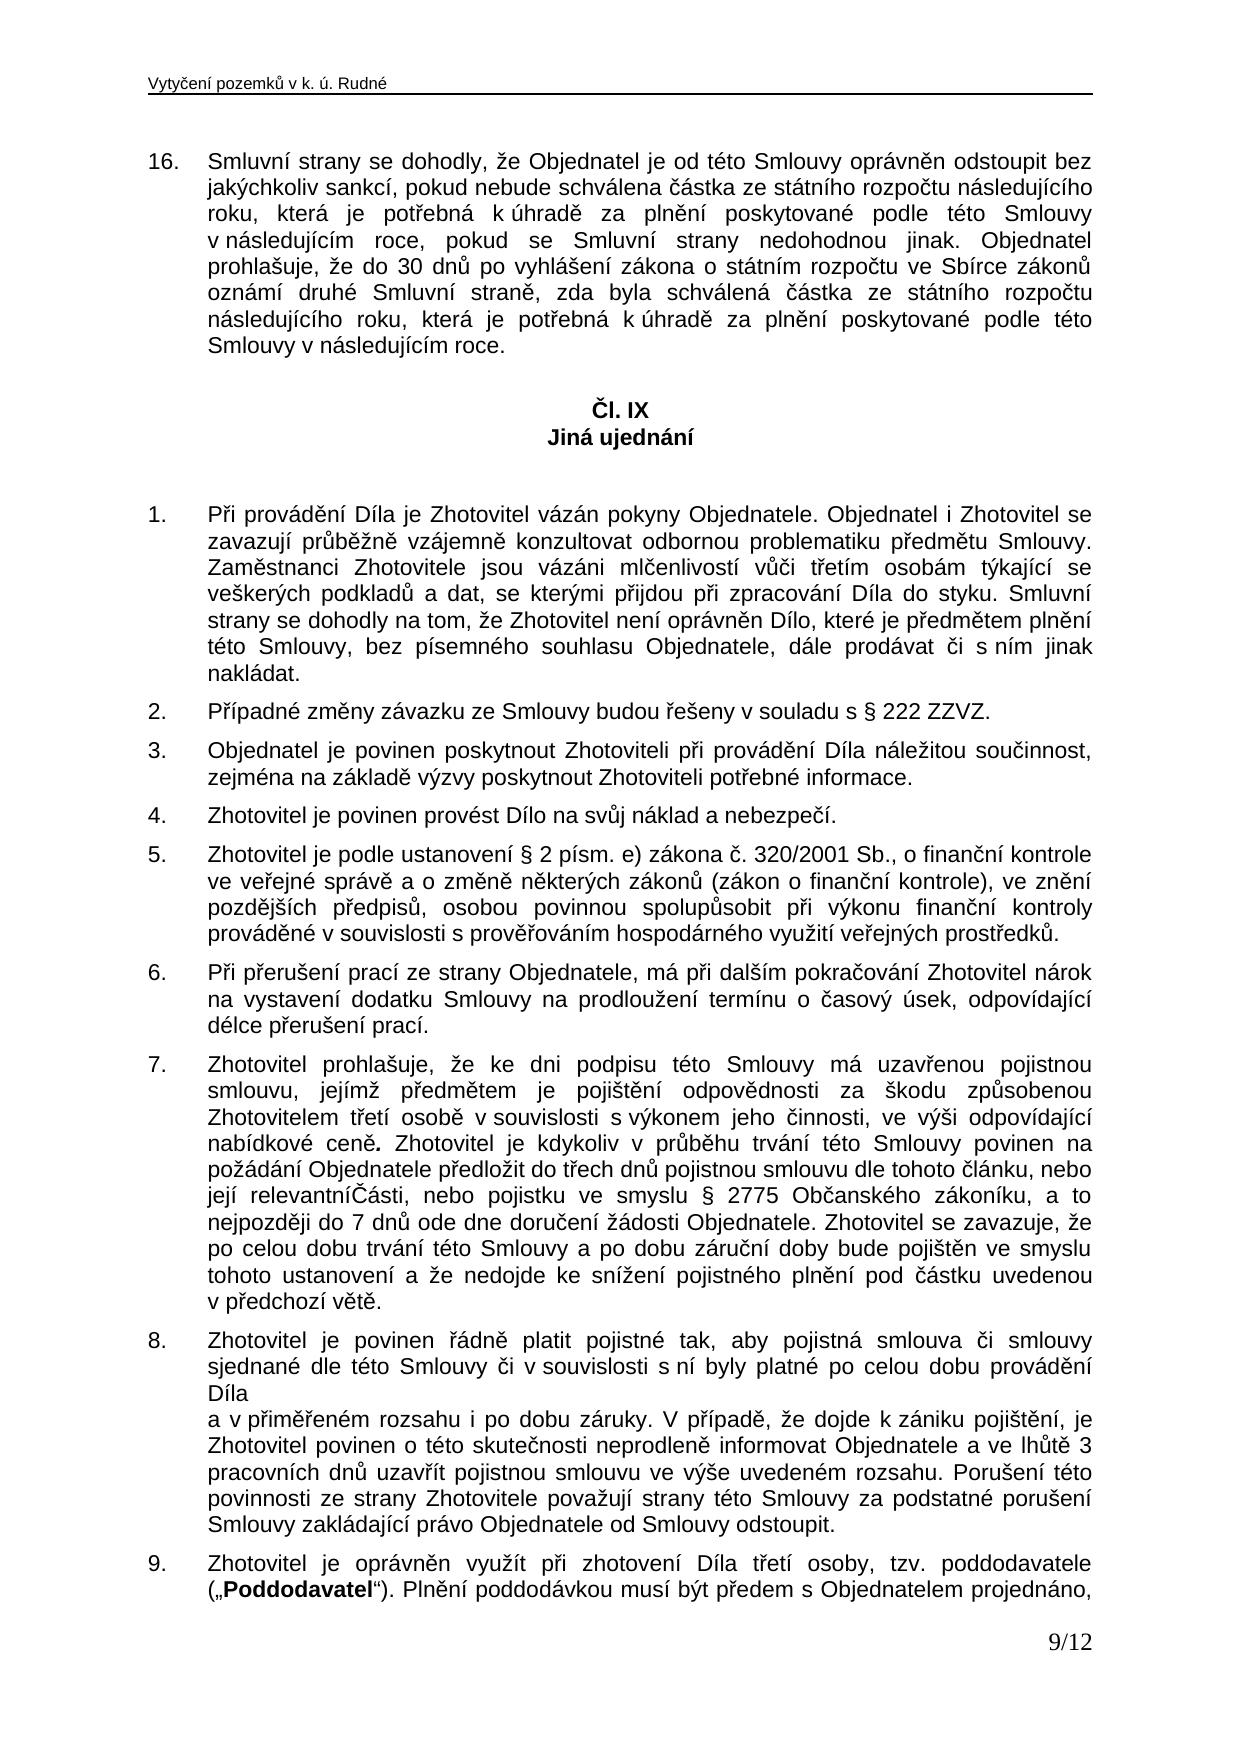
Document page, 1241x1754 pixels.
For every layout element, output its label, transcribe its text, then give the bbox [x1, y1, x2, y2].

list Objednatel je povinen poskytnout Zhotoviteli při provádění Díla náležitou součinnost, zejména na základě výzvy poskytnout Zhotoviteli potřebné informace. [148, 737, 1093, 790]
list Zhotovitel je povinen provést Dílo na svůj náklad a nebezpečí. [148, 802, 1093, 829]
list Zhotovitel je podle ustanovení § 2 písm. e) zákona č. 320/2001 Sb., o finanční kontrole ve veřejné správě a o změně některých zákonů (zákon o finanční kontrole), ve znění pozdějších předpisů, osobou povinnou spolupůsobit při výkonu finanční kontroly prováděné v souvislosti s prověřováním hospodárného využití veřejných prostředků. [148, 841, 1093, 947]
list Při provádění Díla je Zhotovitel vázán pokyny Objednatele. Objednatel i Zhotovitel se zavazují průběžně vzájemně konzultovat odbornou problematiku předmětu Smlouvy. Zaměstnanci Zhotovitele jsou vázáni mlčenlivostí vůči třetím osobám týkající se veškerých podkladů a dat, se kterými přijdou při zpracování Díla do styku. Smluvní strany se dohodly na tom, že Zhotovitel není oprávněn Dílo, které je předmětem plnění této Smlouvy, bez písemného souhlasu Objednatele, dále prodávat či s ním jinak nakládat. [148, 501, 1093, 686]
list Případné změny závazku ze Smlouvy budou řešeny v souladu s § 222 ZZVZ. [148, 698, 1093, 725]
subtitle Jiná ujednání [148, 424, 1093, 450]
list Zhotovitel je povinen řádně platit pojistné tak, aby pojistná smlouva či smlouvy sjednané dle této Smlouvy či v souvislosti s ní byly platné po celou dobu provádění Díla a v přiměřeném rozsahu i po dobu záruky. V případě, že dojde k zániku pojištění, je Zhotovitel povinen o této skutečnosti neprodleně informovat Objednatele a ve lhůtě 3 pracovních dnů uzavřít pojistnou smlouvu ve výše uvedeném rozsahu. Porušení této povinnosti ze strany Zhotovitele považují strany této Smlouvy za podstatné porušení Smlouvy zakládající právo Objednatele od Smlouvy odstoupit. [148, 1327, 1093, 1538]
list Při přerušení prací ze strany Objednatele, má při dalším pokračování Zhotovitel nárok na vystavení dodatku Smlouvy na prodloužení termínu o časový úsek, odpovídající délce přerušení prací. [148, 959, 1093, 1038]
list Smluvní strany se dohodly, že Objednatel je od této Smlouvy oprávněn odstoupit bez jakýchkoliv sankcí, pokud nebude schválena částka ze státního rozpočtu následujícího roku, která je potřebná k úhradě za plnění poskytované podle této Smlouvy v následujícím roce, pokud se Smluvní strany nedohodnou jinak. Objednatel prohlašuje, že do 30 dnů po vyhlášení zákona o státním rozpočtu ve Sbírce zákonů oznámí druhé Smluvní straně, zda byla schválená částka ze státního rozpočtu následujícího roku, která je potřebná k úhradě za plnění poskytované podle této Smlouvy v následujícím roce. [148, 148, 1093, 358]
list Zhotovitel prohlašuje, že ke dni podpisu této Smlouvy má uzavřenou pojistnou smlouvu, jejímž předmětem je pojištění odpovědnosti za škodu způsobenou Zhotovitelem třetí osobě v souvislosti s výkonem jeho činnosti, ve výši odpovídající nabídkové ceně. Zhotovitel je kdykoliv v průběhu trvání této Smlouvy povinen na požádání Objednatele předložit do třech dnů pojistnou smlouvu dle tohoto článku, nebo její relevantníČásti, nebo pojistku ve smyslu § 2775 Občanského zákoníku, a to nejpozději do 7 dnů ode dne doručení žádosti Objednatele. Zhotovitel se zavazuje, že po celou dobu trvání této Smlouvy a po dobu záruční doby bude pojištěn ve smyslu tohoto ustanovení a že nedojde ke snížení pojistného plnění pod částku uvedenou v předchozí větě. [148, 1051, 1093, 1314]
subtitle Čl. IX [148, 397, 1093, 424]
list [148, 1550, 1093, 1603]
